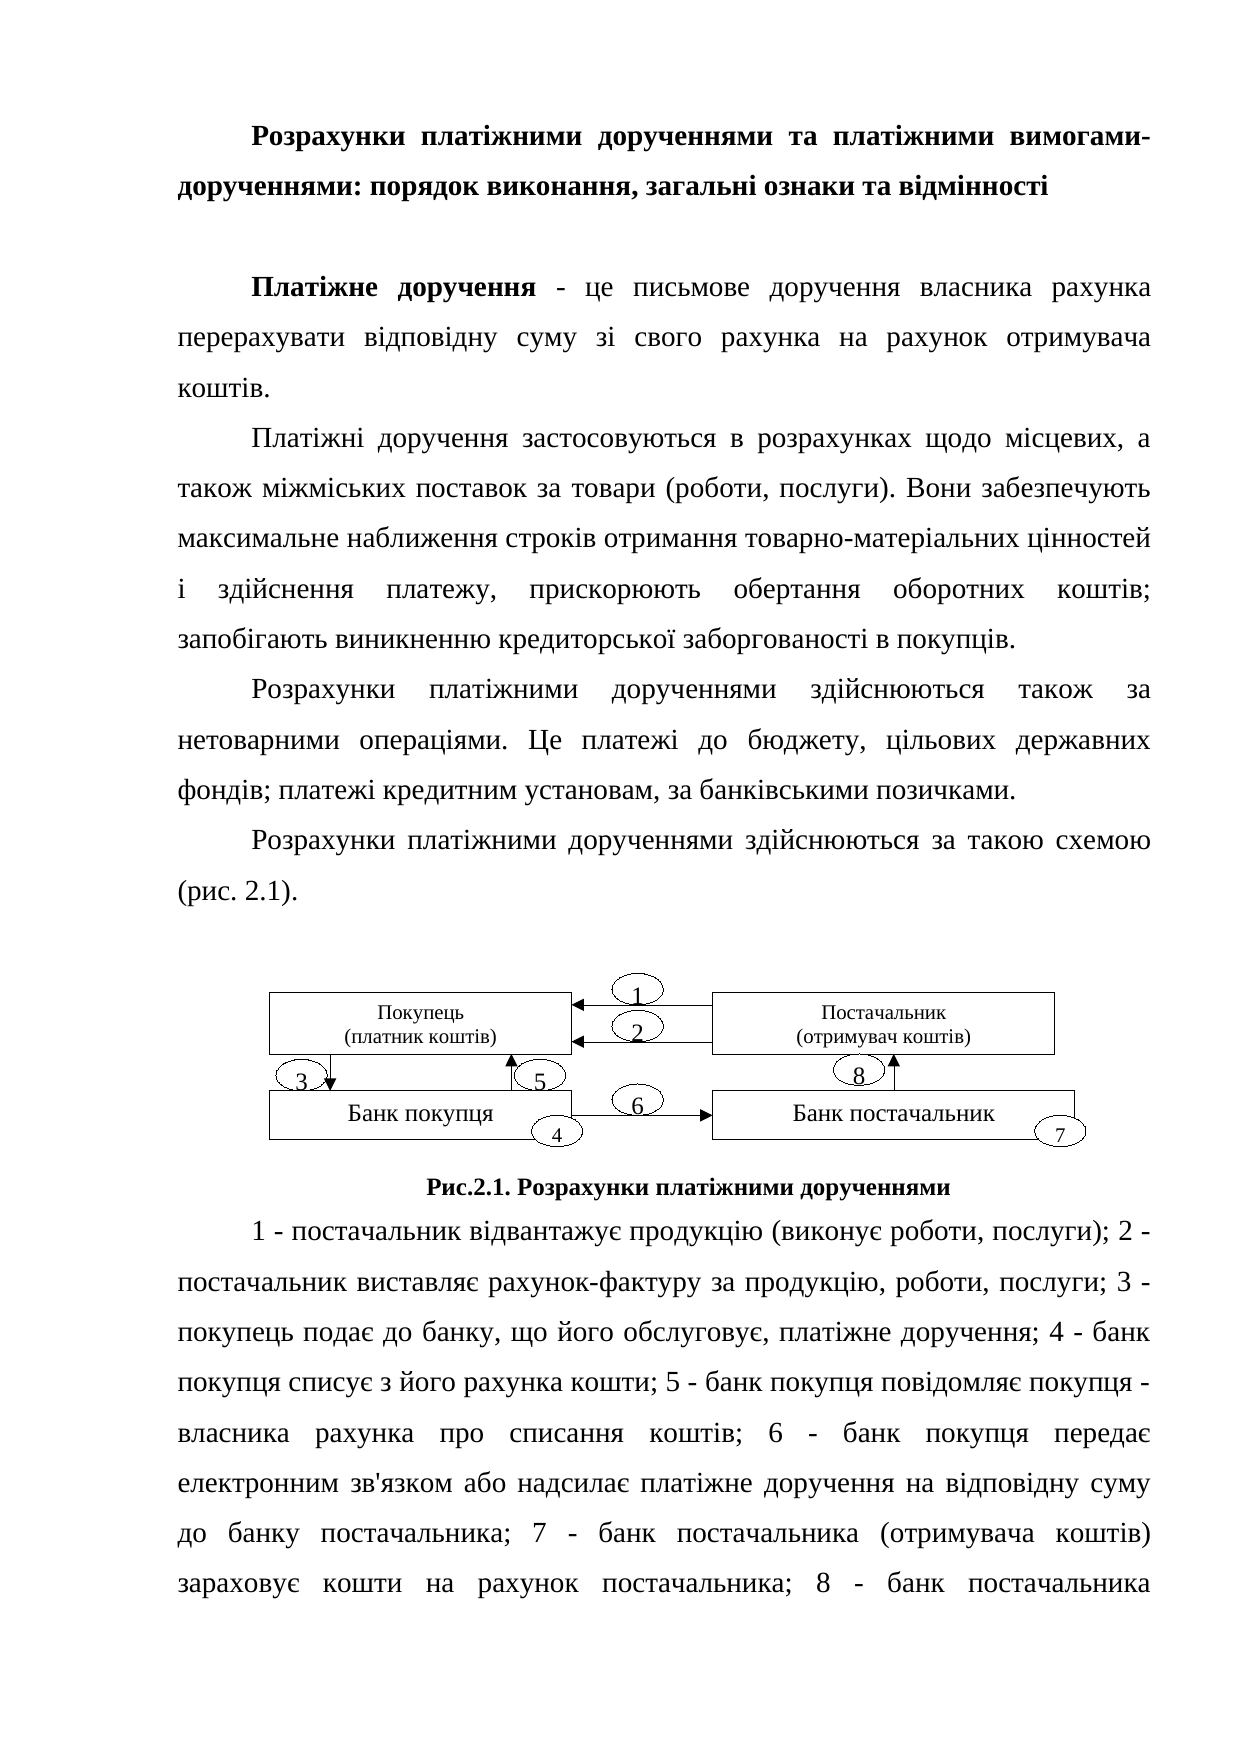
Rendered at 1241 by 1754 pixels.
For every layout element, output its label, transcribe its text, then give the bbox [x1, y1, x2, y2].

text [177, 1213, 1152, 1599]
text Розрахунки платіжними дорученнями здійснюються за такою схемою (рис. 2.1). [177, 822, 1152, 906]
text Платіжні доручення застосовуються в розрахунках щодо місцевих, а також міжміських поставок за товари (роботи, послуги). Вони забезпечують максимальне наближення строків отримання товарно-матеріальних цінностей і здійснення платежу, прискорюють обертання оборотних коштів; запобігають виникненню кредиторської заборгованості в покупців. [177, 420, 1152, 655]
text Розрахунки платіжними дорученнями та платіжними вимогами-дорученнями: порядок виконання, загальні ознаки та відмінності [177, 118, 1152, 202]
text Платіжне доручення - це письмове доручення власника рахунка перерахувати відповідну суму зі свого рахунка на рахунок отримувача коштів. [177, 269, 1152, 403]
text Розрахунки платіжними дорученнями здійснюються також за нетоварними операціями. Це платежі до бюджету, цільових державних фондів; платежі кредитним установам, за банківськими позичками. [177, 672, 1152, 806]
